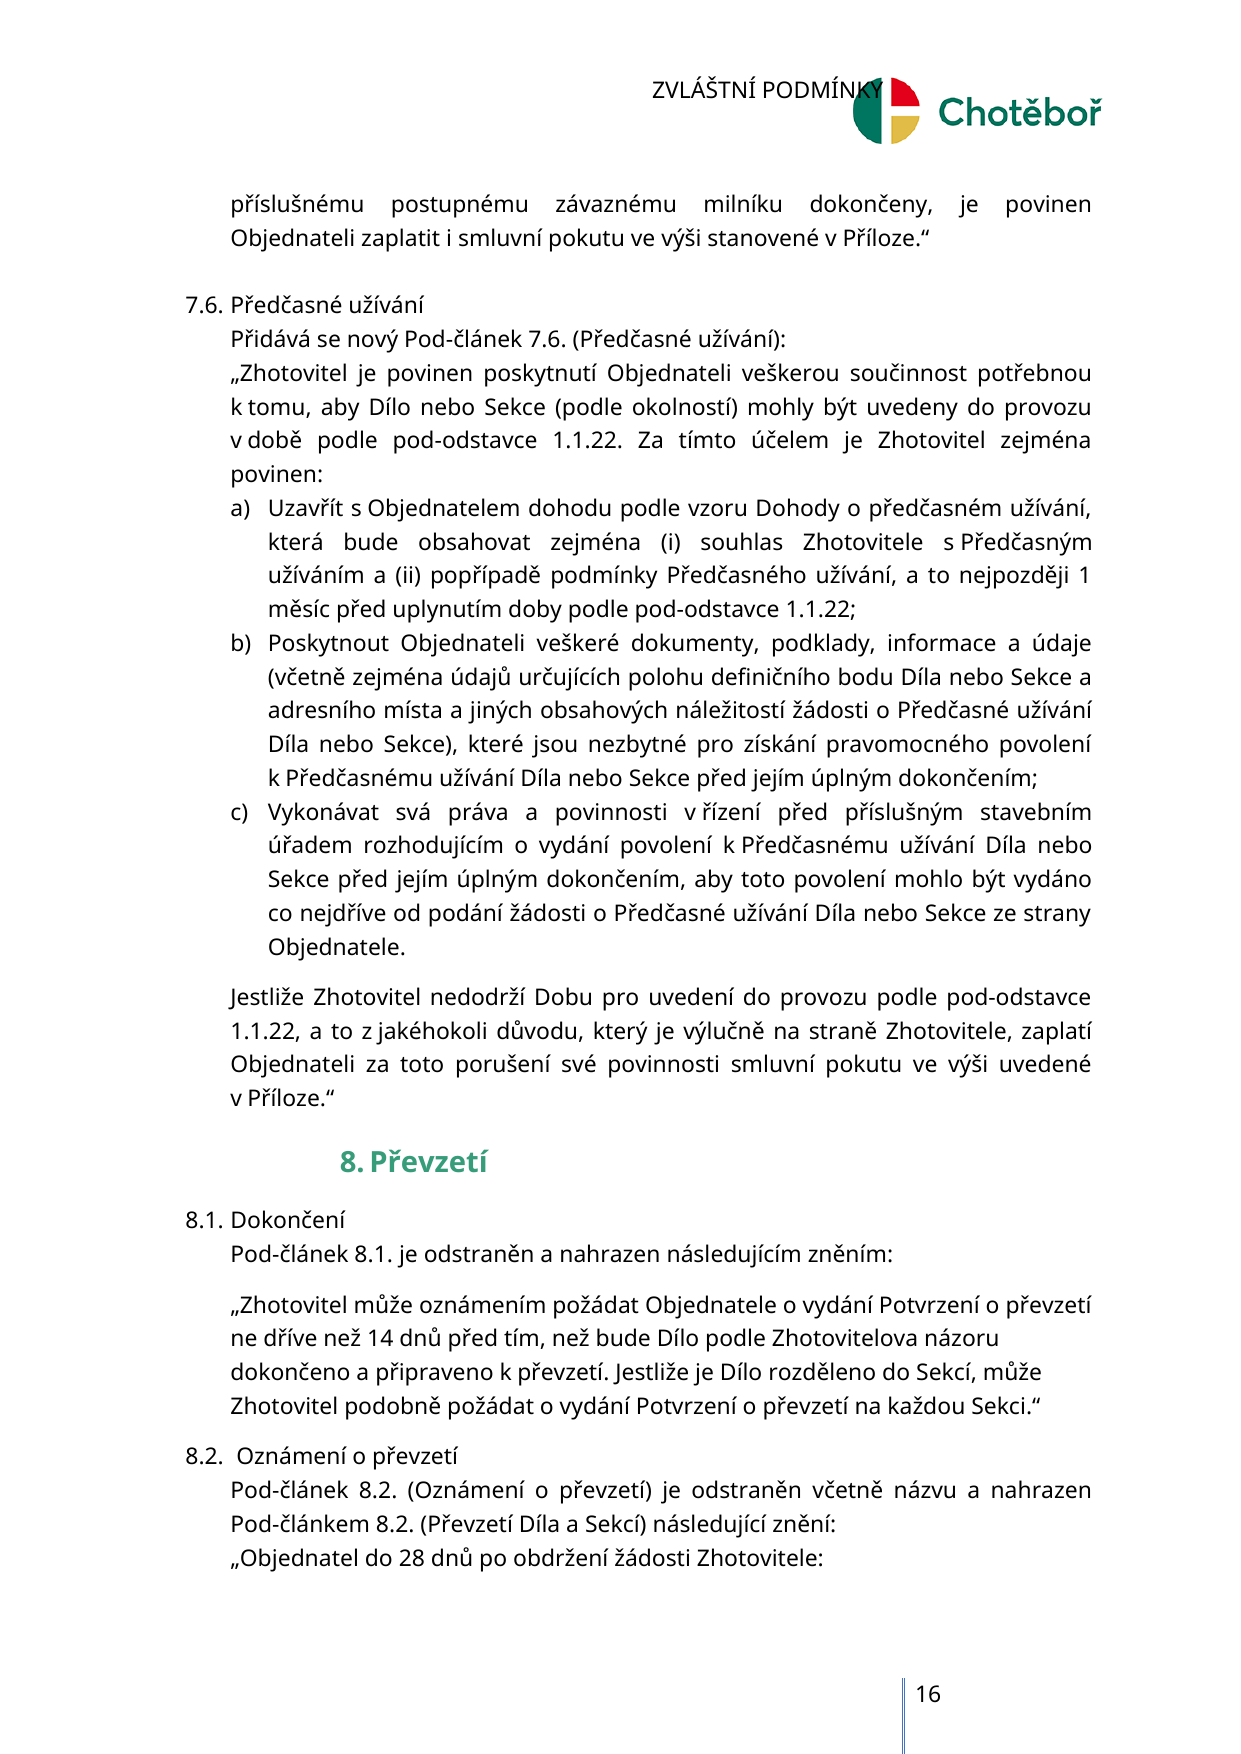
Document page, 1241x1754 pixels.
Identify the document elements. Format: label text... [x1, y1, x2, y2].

list Uzavřít s Objednatelem dohodu podle vzoru Dohody o předčasném užívání, která bude obsahovat zejména (i) souhlas Zhotovitele s Předčasným užíváním a (ii) popřípadě podmínky Předčasného užívání, a to nejpozději 1 měsíc před uplynutím doby podle pod-odstavce 1.1.22; [230, 492, 1093, 624]
list Pod-článek 8.2. (Oznámení o převzetí) je odstraněn včetně názvu a nahrazen Pod-článkem 8.2. (Převzetí Díla a Sekcí) následující znění: [230, 1474, 1093, 1539]
text Jestliže Zhotovitel nedodrží Dobu pro uvedení do provozu podle pod-odstavce 1.1.22, a to z jakéhokoli důvodu, který je výlučně na straně Zhotovitele, zaplatí Objednateli za toto porušení své povinnosti smluvní pokutu ve výši uvedené v Příloze.“ [230, 981, 1093, 1113]
subtitle Dokončení [185, 1204, 1093, 1236]
list „Objednatel do 28 dnů po obdržení žádosti Zhotovitele: [230, 1542, 1093, 1573]
picture [846, 71, 1108, 147]
text „Zhotovitel může oznámením požádat Objednatele o vydání Potvrzení o převzetí ne dříve než 14 dnů před tím, než bude Dílo podle Zhotovitelova názoru dokončeno a připraveno k převzetí. Jestliže je Dílo rozděleno do Sekcí, může Zhotovitel podobně požádat o vydání Potvrzení o převzetí na každou Sekci.“ [230, 1289, 1093, 1421]
list „Zhotovitel je povinen poskytnutí Objednateli veškerou součinnost potřebnou k tomu, aby Dílo nebo Sekce (podle okolností) mohly být uvedeny do provozu v době podle pod-odstavce 1.1.22. Za tímto účelem je Zhotovitel zejména povinen: [230, 357, 1093, 489]
list Předčasné užívání [185, 289, 1093, 320]
list Vykonávat svá práva a povinnosti v řízení před příslušným stavebním úřadem rozhodujícím o vydání povolení k Předčasnému užívání Díla nebo Sekce před jejím úplným dokončením, aby toto povolení mohlo být vydáno co nejdříve od podání žádosti o Předčasné užívání Díla nebo Sekce ze strany Objednatele. [230, 795, 1093, 962]
list Převzetí [339, 1141, 1093, 1181]
list Přidává se nový Pod-článek 7.6. (Předčasné užívání): [230, 323, 1093, 354]
list Poskytnout Objednateli veškeré dokumenty, podklady, informace a údaje (včetně zejména údajů určujících polohu definičního bodu Díla nebo Sekce a adresního místa a jiných obsahových náležitostí žádosti o Předčasné užívání Díla nebo Sekce), které jsou nezbytné pro získání pravomocného povolení k Předčasnému užívání Díla nebo Sekce před jejím úplným dokončením; [230, 627, 1093, 793]
list Oznámení o převzetí [185, 1440, 1093, 1472]
text Pod-článek 8.1. je odstraněn a nahrazen následujícím zněním: [156, 1238, 1093, 1269]
